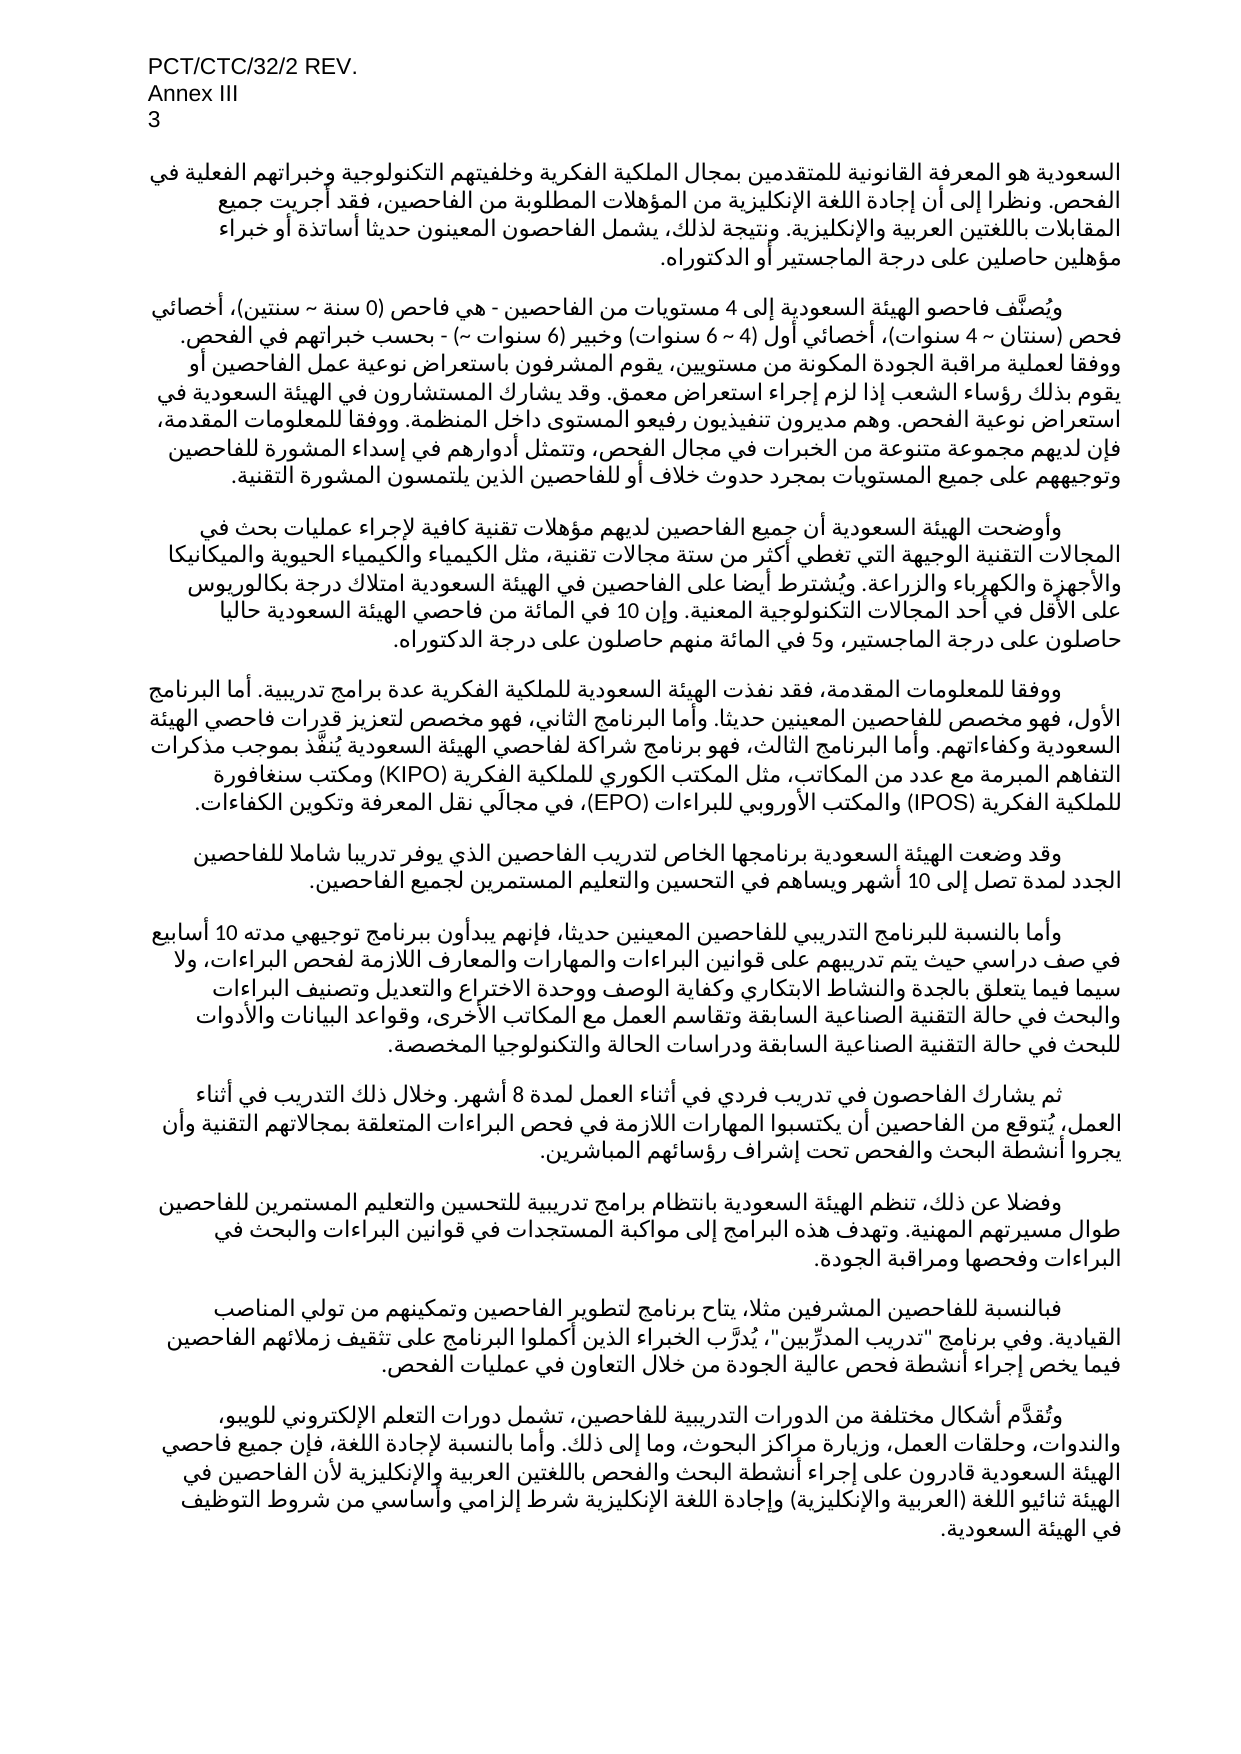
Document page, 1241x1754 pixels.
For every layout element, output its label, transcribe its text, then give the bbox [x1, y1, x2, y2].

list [148, 158, 1122, 271]
list وأما بالنسبة للبرنامج التدريبي للفاحصين المعينين حديثا، فإنهم يبدأون ببرنامج توجيهي مدته 10 أسابيع في صف دراسي حيث يتم تدريبهم على قوانين البراءات والمهارات والمعارف اللازمة لفحص البراءات، ولا سيما فيما يتعلق بالجدة والنشاط الابتكاري وكفاية الوصف ووحدة الاختراع والتعديل وتصنيف البراءات والبحث في حالة التقنية الصناعية السابقة وتقاسم العمل مع المكاتب الأخرى، وقواعد البيانات والأدوات للبحث في حالة التقنية الصناعية السابقة ودراسات الحالة والتكنولوجيا المخصصة. [148, 918, 1122, 1058]
list ثم يشارك الفاحصون في تدريب فردي في أثناء العمل لمدة 8 أشهر. وخلال ذلك التدريب في أثناء العمل، يُتوقع من الفاحصين أن يكتسبوا المهارات اللازمة في فحص البراءات المتعلقة بمجالاتهم التقنية وأن يجروا أنشطة البحث والفحص تحت إشراف رؤسائهم المباشرين. [148, 1081, 1122, 1165]
list وتُقدَّم أشكال مختلفة من الدورات التدريبية للفاحصين، تشمل دورات التعلم الإلكتروني للويبو، والندوات، وحلقات العمل، وزيارة مراكز البحوث، وما إلى ذلك. وأما بالنسبة لإجادة اللغة، فإن جميع فاحصي الهيئة السعودية قادرون على إجراء أنشطة البحث والفحص باللغتين العربية والإنكليزية لأن الفاحصين في الهيئة ثنائيو اللغة (العربية والإنكليزية) وإجادة اللغة الإنكليزية شرط إلزامي وأساسي من شروط التوظيف في الهيئة السعودية. [148, 1402, 1122, 1542]
list فبالنسبة للفاحصين المشرفين مثلا، يتاح برنامج لتطوير الفاحصين وتمكينهم من تولي المناصب القيادية. وفي برنامج "تدريب المدرِّبين"، يُدرَّب الخبراء الذين أكملوا البرنامج على تثقيف زملائهم الفاحصين فيما يخص إجراء أنشطة فحص عالية الجودة من خلال التعاون في عمليات الفحص. [148, 1294, 1122, 1379]
list وقد وضعت الهيئة السعودية برنامجها الخاص لتدريب الفاحصين الذي يوفر تدريبا شاملا للفاحصين الجدد لمدة تصل إلى 10 أشهر ويساهم في التحسين والتعليم المستمرين لجميع الفاحصين. [148, 839, 1122, 895]
list ووفقا للمعلومات المقدمة، فقد نفذت الهيئة السعودية للملكية الفكرية عدة برامج تدريبية. أما البرنامج الأول، فهو مخصص للفاحصين المعينين حديثا. وأما البرنامج الثاني، فهو مخصص لتعزيز قدرات فاحصي الهيئة السعودية وكفاءاتهم. وأما البرنامج الثالث، فهو برنامج شراكة لفاحصي الهيئة السعودية يُنفَّذ بموجب مذكرات التفاهم المبرمة مع عدد من المكاتب، مثل المكتب الكوري للملكية الفكرية (KIPO) ومكتب سنغافورة للملكية الفكرية (IPOS) والمكتب الأوروبي للبراءات (EPO)، في مجالَي نقل المعرفة وتكوين الكفاءات. [148, 676, 1122, 816]
list وفضلا عن ذلك، تنظم الهيئة السعودية بانتظام برامج تدريبية للتحسين والتعليم المستمرين للفاحصين طوال مسيرتهم المهنية. وتهدف هذه البرامج إلى مواكبة المستجدات في قوانين البراءات والبحث في البراءات وفحصها ومراقبة الجودة. [148, 1188, 1122, 1272]
list ويُصنَّف فاحصو الهيئة السعودية إلى 4 مستويات من الفاحصين - هي فاحص (0 سنة ~ سنتين)، أخصائي فحص (سنتان ~ 4 سنوات)، أخصائي أول (4 ~ 6 سنوات) وخبير (6 سنوات ~) - بحسب خبراتهم في الفحص. ووفقا لعملية مراقبة الجودة المكونة من مستويين، يقوم المشرفون باستعراض نوعية عمل الفاحصين أو يقوم بذلك رؤساء الشعب إذا لزم إجراء استعراض معمق. وقد يشارك المستشارون في الهيئة السعودية في استعراض نوعية الفحص. وهم مديرون تنفيذيون رفيعو المستوى داخل المنظمة. ووفقا للمعلومات المقدمة، فإن لديهم مجموعة متنوعة من الخبرات في مجال الفحص، وتتمثل أدوارهم في إسداء المشورة للفاحصين وتوجيههم على جميع المستويات بمجرد حدوث خلاف أو للفاحصين الذين يلتمسون المشورة التقنية. [148, 293, 1122, 490]
list وأوضحت الهيئة السعودية أن جميع الفاحصين لديهم مؤهلات تقنية كافية لإجراء عمليات بحث في المجالات التقنية الوجيهة التي تغطي أكثر من ستة مجالات تقنية، مثل الكيمياء والكيمياء الحيوية والميكانيكا والأجهزة والكهرباء والزراعة. ويُشترط أيضا على الفاحصين في الهيئة السعودية امتلاك درجة بكالوريوس على الأقل في أحد المجالات التكنولوجية المعنية. وإن 10 في المائة من فاحصي الهيئة السعودية حاليا حاصلون على درجة الماجستير، و5 في المائة منهم حاصلون على درجة الدكتوراه. [148, 513, 1122, 653]
